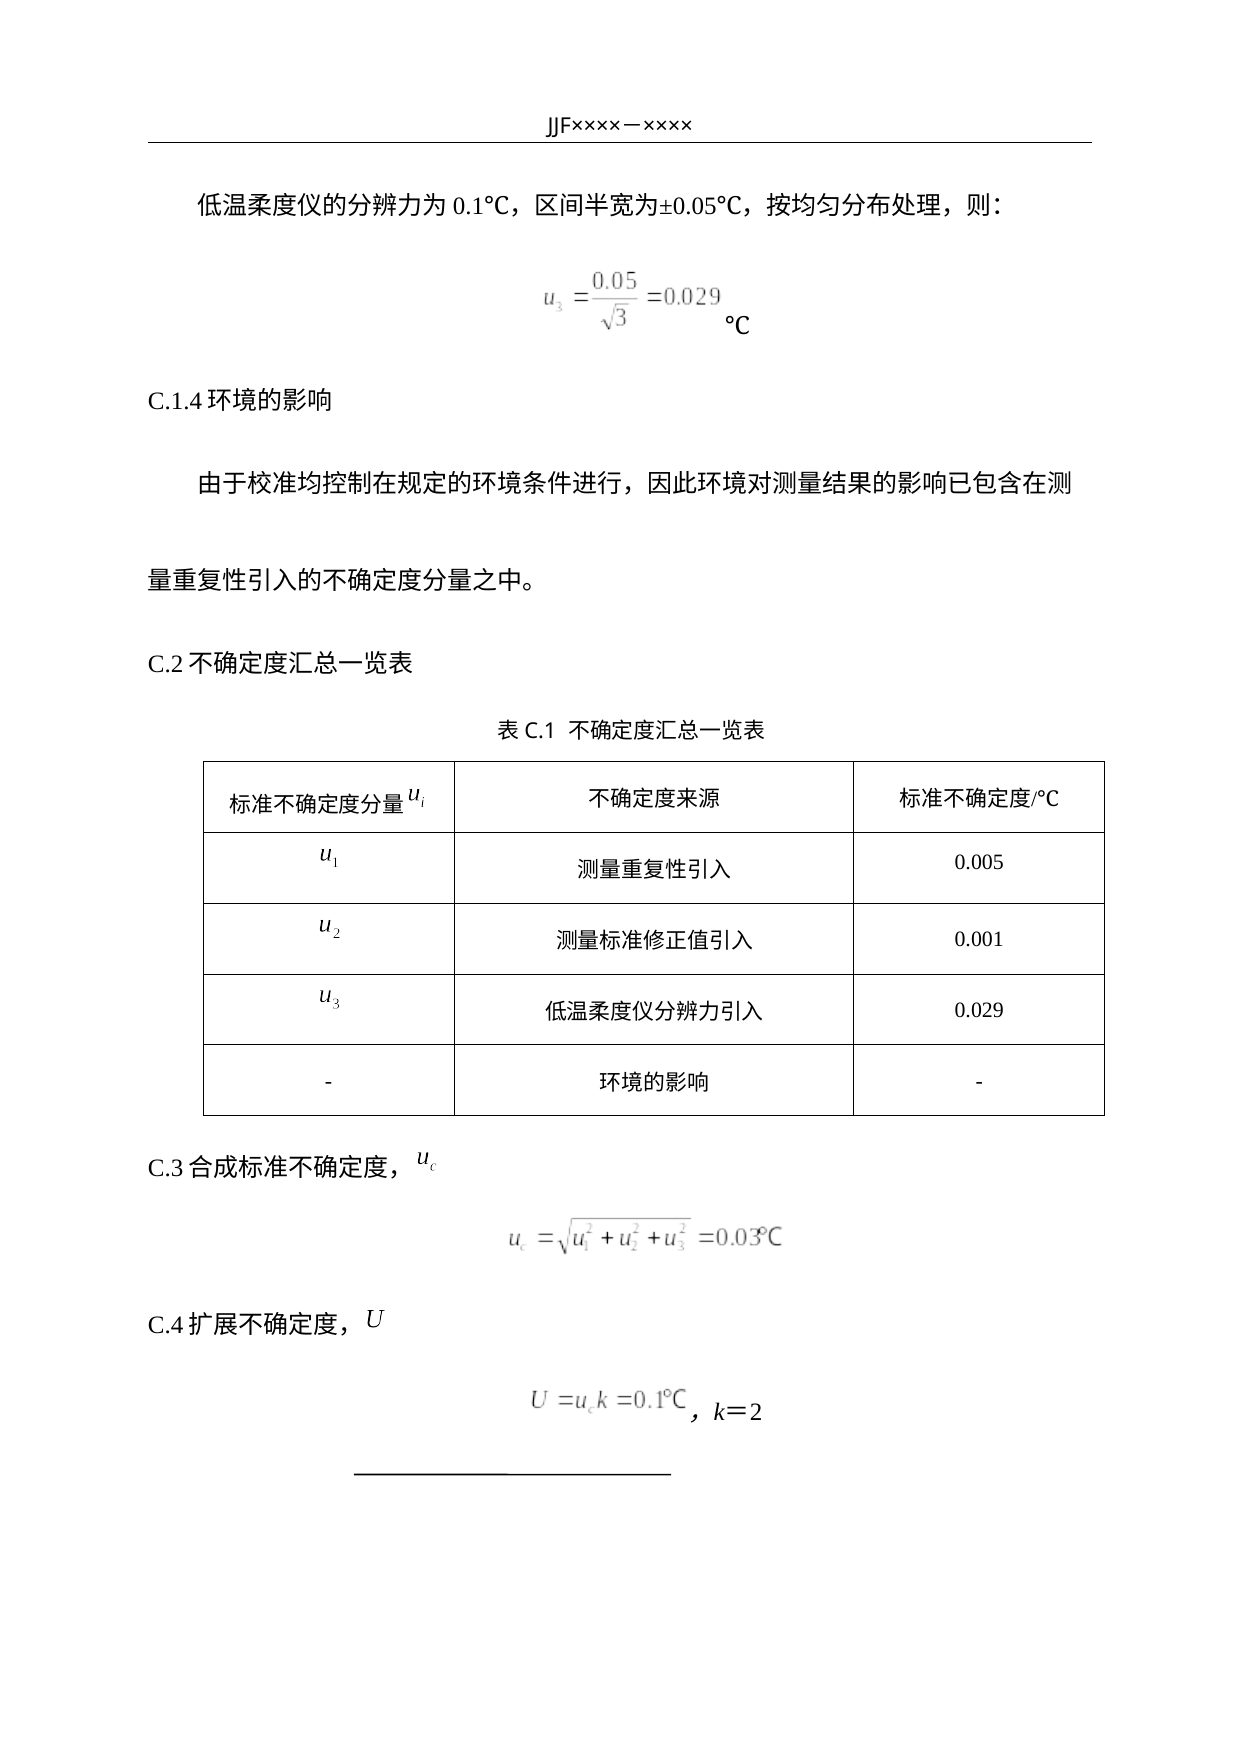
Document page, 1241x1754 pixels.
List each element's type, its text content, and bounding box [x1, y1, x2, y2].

table_header 标准不确定度分量 [204, 762, 454, 832]
table_header 不确定度来源 [455, 762, 853, 832]
table_cell 低温柔度仪分辨力引入 [455, 975, 853, 1044]
table_cell [204, 904, 454, 973]
table_cell [204, 833, 454, 903]
table_cell 测量重复性引入 [455, 833, 853, 903]
text 表 C.1 不确定度汇总一览表 [148, 713, 1092, 745]
table_cell 0.029 [854, 975, 1104, 1044]
table_header 标准不确定度/℃ [854, 762, 1104, 832]
text 由于校准均控制在规定的环境条件进行，因此环境对测量结果的影响已包含在测量重复性引入的不确定度分量之中。 [148, 449, 1092, 611]
text ℃ [148, 254, 1092, 351]
text C.3合成标准不确定度， [148, 1129, 1092, 1194]
table_cell - [854, 1045, 1104, 1115]
text ，k＝2 [148, 1373, 1092, 1438]
text C.2不确定度汇总一览表 [148, 629, 1092, 694]
table_cell - [204, 1045, 454, 1115]
table_cell [204, 975, 454, 1044]
table_cell 测量标准修正值引入 [455, 904, 853, 973]
table_cell 环境的影响 [455, 1045, 853, 1115]
text C.4扩展不确定度， [148, 1289, 1092, 1354]
text C.1.4环境的影响 [148, 366, 1092, 431]
table_cell 0.001 [854, 904, 1104, 973]
table_cell 0.005 [854, 833, 1104, 903]
text 低温柔度仪的分辨力为0.1℃，区间半宽为±0.05℃，按均匀分布处理，则： [148, 171, 1092, 236]
